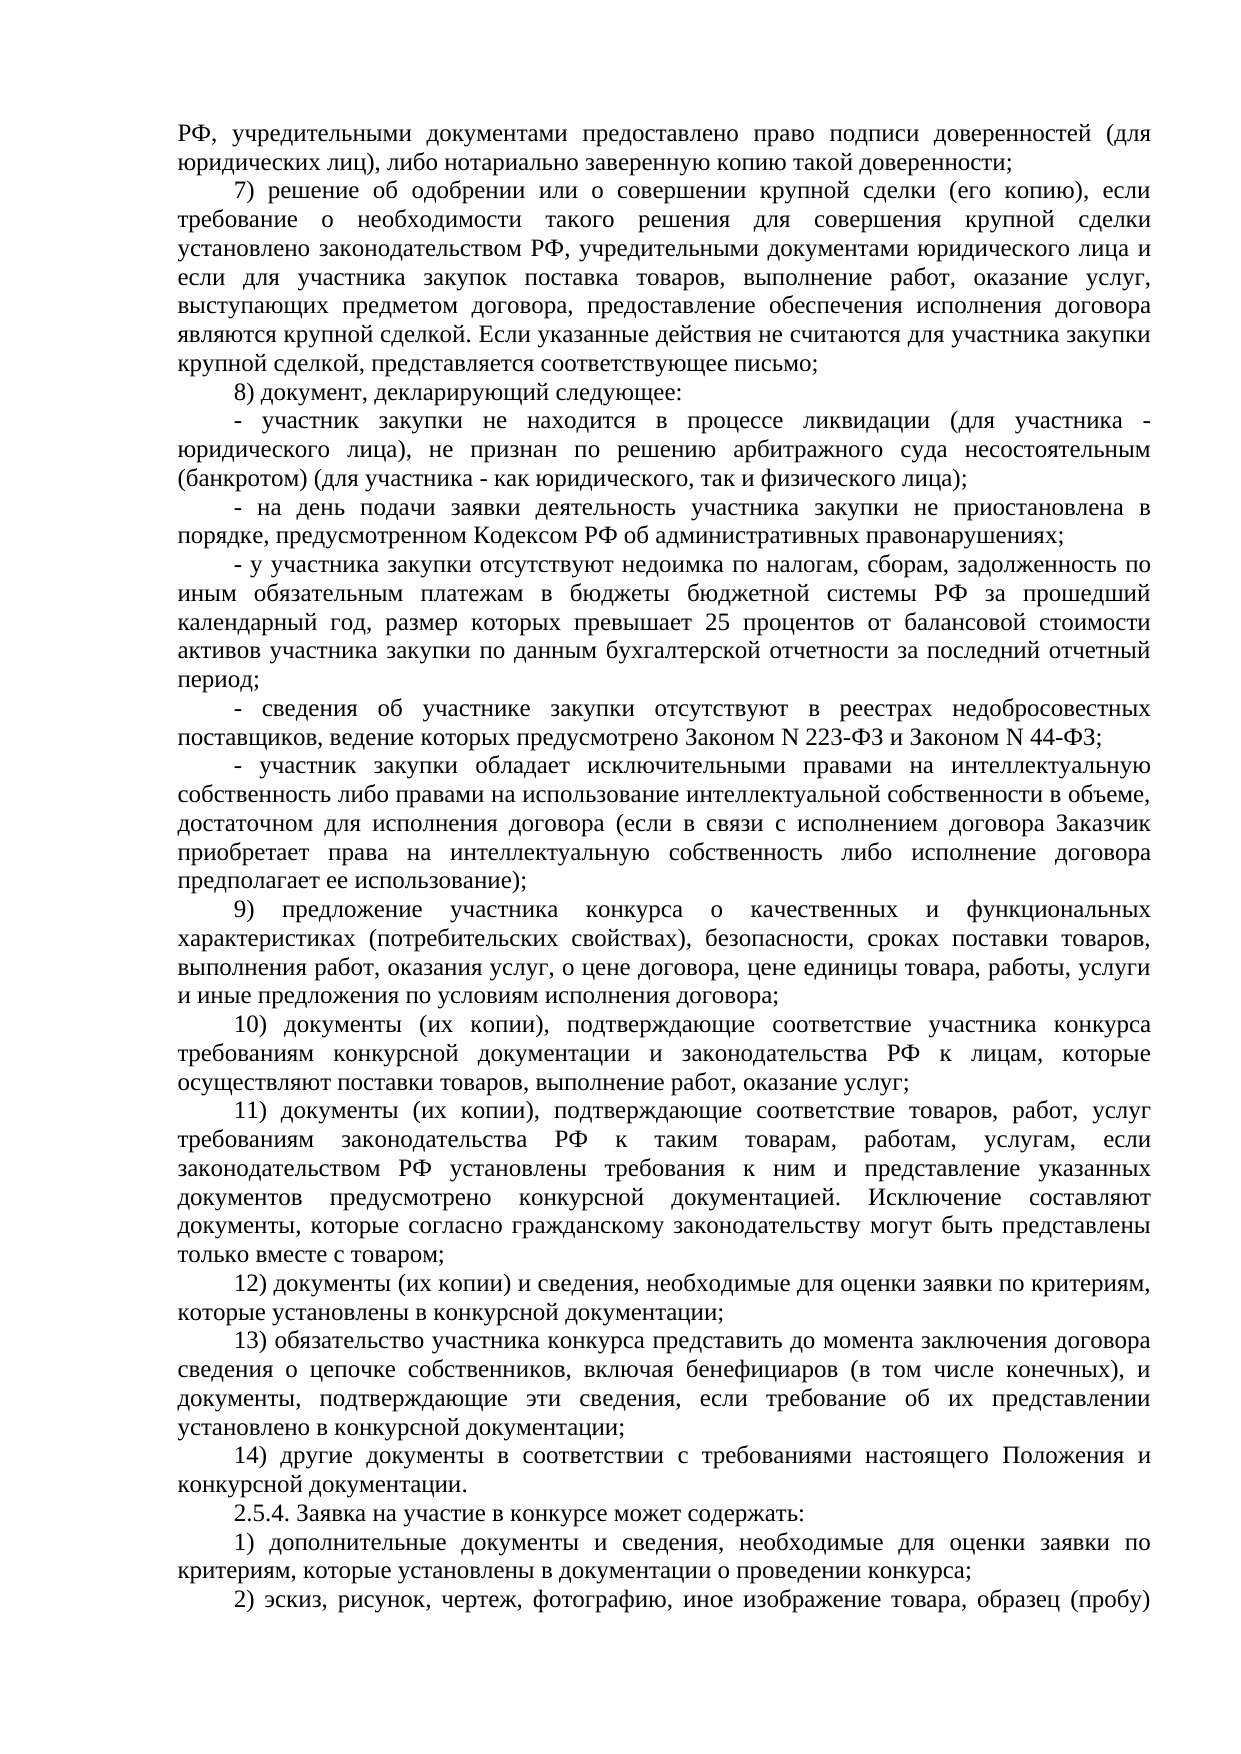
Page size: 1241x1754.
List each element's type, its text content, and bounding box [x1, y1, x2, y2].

text 11) документы (их копии), подтверждающие соответствие товаров, работ, услуг требованиям законодательства РФ к таким товарам, работам, услугам, если законодательством РФ установлены требования к ним и представление указанных документов предусмотрено конкурсной документацией. Исключение составляют документы, которые согласно гражданскому законодательству могут быть представлены только вместе с товаром; [177, 1096, 1152, 1268]
text 12) документы (их копии) и сведения, необходимые для оценки заявки по критериям, которые установлены в конкурсной документации; [177, 1268, 1152, 1326]
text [177, 1584, 1152, 1613]
text 7) решение об одобрении или о совершении крупной сделки (его копию), если требование о необходимости такого решения для совершения крупной сделки установлено законодательством РФ, учредительными документами юридического лица и если для участника закупок поставка товаров, выполнение работ, оказание услуг, выступающих предметом договора, предоставление обеспечения исполнения договора являются крупной сделкой. Если указанные действия не считаются для участника закупки крупной сделкой, представляется соответствующее письмо; [177, 176, 1152, 377]
text - участник закупки обладает исключительными правами на интеллектуальную собственность либо правами на использование интеллектуальной собственности в объеме, достаточном для исполнения договора (если в связи с исполнением договора Заказчик приобретает права на интеллектуальную собственность либо исполнение договора предполагает ее использование); [177, 751, 1152, 894]
text 2.5.4. Заявка на участие в конкурсе может содержать: [177, 1498, 1152, 1527]
text - у участника закупки отсутствуют недоимка по налогам, сборам, задолженность по иным обязательным платежам в бюджеты бюджетной системы РФ за прошедший календарный год, размер которых превышает 25 процентов от балансовой стоимости активов участника закупки по данным бухгалтерской отчетности за последний отчетный период; [177, 549, 1152, 693]
text 9) предложение участника конкурса о качественных и функциональных характеристиках (потребительских свойствах), безопасности, сроках поставки товаров, выполнения работ, оказания услуг, о цене договора, цене единицы товара, работы, услуги и иные предложения по условиям исполнения договора; [177, 894, 1152, 1009]
text - участник закупки не находится в процессе ликвидации (для участника - юридического лица), не признан по решению арбитражного суда несостоятельным (банкротом) (для участника - как юридического, так и физического лица); [177, 406, 1152, 492]
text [177, 118, 1152, 176]
text 10) документы (их копии), подтверждающие соответствие участника конкурса требованиям конкурсной документации и законодательства РФ к лицам, которые осуществляют поставки товаров, выполнение работ, оказание услуг; [177, 1009, 1152, 1096]
text - на день подачи заявки деятельность участника закупки не приостановлена в порядке, предусмотренном Кодексом РФ об административных правонарушениях; [177, 492, 1152, 549]
text 8) документ, декларирующий следующее: [177, 377, 1152, 406]
text 13) обязательство участника конкурса представить до момента заключения договора сведения о цепочке собственников, включая бенефициаров (в том числе конечных), и документы, подтверждающие эти сведения, если требование об их представлении установлено в конкурсной документации; [177, 1326, 1152, 1441]
text 1) дополнительные документы и сведения, необходимые для оценки заявки по критериям, которые установлены в документации о проведении конкурса; [177, 1527, 1152, 1584]
text 14) другие документы в соответствии с требованиями настоящего Положения и конкурсной документации. [177, 1441, 1152, 1498]
text - сведения об участнике закупки отсутствуют в реестрах недобросовестных поставщиков, ведение которых предусмотрено Законом N 223-ФЗ и Законом N 44-ФЗ; [177, 693, 1152, 751]
